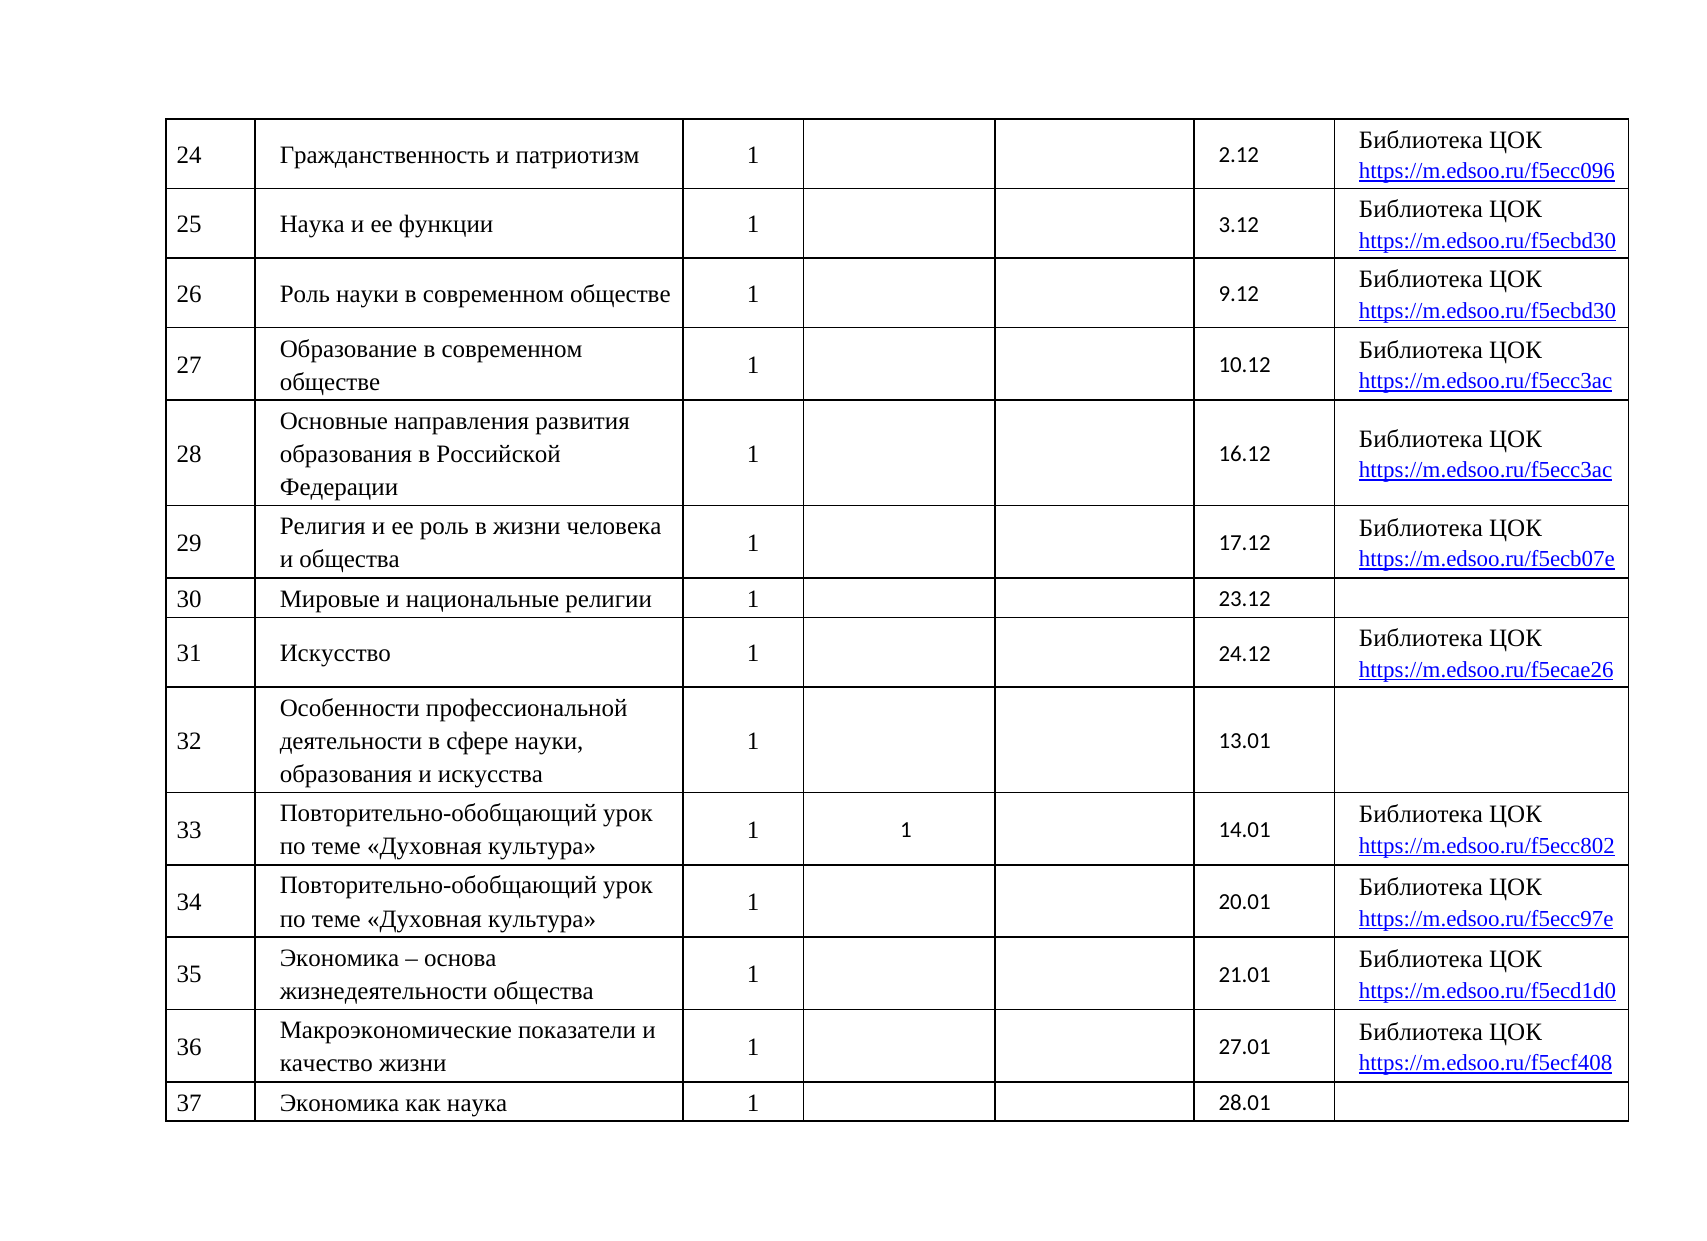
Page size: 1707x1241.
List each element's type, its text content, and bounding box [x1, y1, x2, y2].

table_cell 1 [684, 938, 803, 1009]
table_cell 28 [167, 401, 254, 505]
table_cell [996, 1083, 1193, 1120]
table_cell 14.01 [1195, 793, 1334, 864]
table_cell [996, 1010, 1193, 1081]
table_cell [996, 120, 1193, 188]
table_cell [996, 688, 1193, 791]
table_cell 1 [684, 120, 803, 188]
table_cell [996, 506, 1193, 577]
table_cell 9.12 [1195, 259, 1334, 327]
table_cell 24.12 [1195, 618, 1334, 686]
table_cell [804, 688, 994, 791]
table_cell [804, 259, 994, 327]
table_cell 1 [804, 793, 994, 864]
table_cell Особенности профессиональной деятельности в сфере науки, образования и искусства [256, 688, 682, 791]
table_cell Основные направления развития образования в Российской Федерации [256, 401, 682, 505]
table_cell [804, 1083, 994, 1120]
table_cell Экономика – основа жизнедеятельности общества [256, 938, 682, 1009]
table_cell [996, 189, 1193, 257]
table_cell Макроэкономические показатели и качество жизни [256, 1010, 682, 1081]
table_cell 24 [167, 120, 254, 188]
table_cell 37 [167, 1083, 254, 1120]
table_cell Искусство [256, 618, 682, 686]
table_cell Мировые и национальные религии [256, 579, 682, 616]
table_cell 35 [167, 938, 254, 1009]
table_cell 29 [167, 506, 254, 577]
table_cell 28.01 [1195, 1083, 1334, 1120]
table_cell 21.01 [1195, 938, 1334, 1009]
table_cell 1 [684, 259, 803, 327]
table_cell 17.12 [1195, 506, 1334, 577]
table_cell 1 [684, 1010, 803, 1081]
table_cell 27.01 [1195, 1010, 1334, 1081]
table_cell [996, 938, 1193, 1009]
table_cell 1 [684, 688, 803, 791]
table_cell [996, 793, 1193, 864]
table_cell Библиотека ЦОК https://m.edsoo.ru/f5ecc096 [1335, 120, 1628, 188]
table_cell [996, 259, 1193, 327]
table_cell [804, 189, 994, 257]
table_cell 1 [684, 1083, 803, 1120]
table_cell 1 [684, 506, 803, 577]
table_cell [1335, 1083, 1628, 1120]
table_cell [1335, 938, 1628, 1009]
table_cell Религия и ее роль в жизни человека и общества [256, 506, 682, 577]
table_cell [804, 579, 994, 616]
table_cell [996, 328, 1193, 399]
table_cell Повторительно-обобщающий урок по теме «Духовная культура» [256, 793, 682, 864]
table_cell [1335, 579, 1628, 616]
table_cell 25 [167, 189, 254, 257]
table_cell Библиотека ЦОК https://m.edsoo.ru/f5ecc3ac [1335, 328, 1628, 399]
table_cell 13.01 [1195, 688, 1334, 791]
table_cell [804, 328, 994, 399]
table_cell Библиотека ЦОК https://m.edsoo.ru/f5ecf408 [1335, 1010, 1628, 1081]
table_cell [804, 506, 994, 577]
table_cell 26 [167, 259, 254, 327]
table_cell [996, 866, 1193, 936]
table_cell [804, 120, 994, 188]
table_cell [804, 401, 994, 505]
table_cell Библиотека ЦОК https://m.edsoo.ru/f5ecb07e [1335, 506, 1628, 577]
table_cell 30 [167, 579, 254, 616]
table_cell [804, 938, 994, 1009]
table_cell 33 [167, 793, 254, 864]
table_cell 32 [167, 688, 254, 791]
table_cell 1 [684, 579, 803, 616]
table_cell 3.12 [1195, 189, 1334, 257]
table_cell Экономика как наука [256, 1083, 682, 1120]
table_cell Библиотека ЦОК https://m.edsoo.ru/f5ecbd30 [1335, 189, 1628, 257]
table_cell 16.12 [1195, 401, 1334, 505]
table_cell Библиотека ЦОК https://m.edsoo.ru/f5ecae26 [1335, 618, 1628, 686]
table_cell 2.12 [1195, 120, 1334, 188]
table_cell 1 [684, 866, 803, 936]
table_cell 1 [684, 618, 803, 686]
table_cell Библиотека ЦОК https://m.edsoo.ru/f5ecbd30 [1335, 259, 1628, 327]
table_cell Гражданственность и патриотизм [256, 120, 682, 188]
table_cell Библиотека ЦОК https://m.edsoo.ru/f5ecc97e [1335, 866, 1628, 936]
table_cell [804, 1010, 994, 1081]
table_cell 34 [167, 866, 254, 936]
table_cell 10.12 [1195, 328, 1334, 399]
table_cell 1 [684, 793, 803, 864]
table_cell [804, 866, 994, 936]
table_cell [1335, 688, 1628, 791]
table_cell 31 [167, 618, 254, 686]
table_cell [996, 401, 1193, 505]
table_cell [804, 618, 994, 686]
table_cell [996, 618, 1193, 686]
table_cell Роль науки в современном обществе [256, 259, 682, 327]
table_cell 1 [684, 328, 803, 399]
table_cell 27 [167, 328, 254, 399]
table_cell 1 [684, 401, 803, 505]
table_cell Повторительно-обобщающий урок по теме «Духовная культура» [256, 866, 682, 936]
table_cell Библиотека ЦОК https://m.edsoo.ru/f5ecc802 [1335, 793, 1628, 864]
table_cell [996, 579, 1193, 616]
table_cell Образование в современном обществе [256, 328, 682, 399]
table_cell 36 [167, 1010, 254, 1081]
table_cell 23.12 [1195, 579, 1334, 616]
table_cell 1 [684, 189, 803, 257]
table_cell Наука и ее функции [256, 189, 682, 257]
table_cell Библиотека ЦОК https://m.edsoo.ru/f5ecc3ac [1335, 401, 1628, 505]
table_cell 20.01 [1195, 866, 1334, 936]
